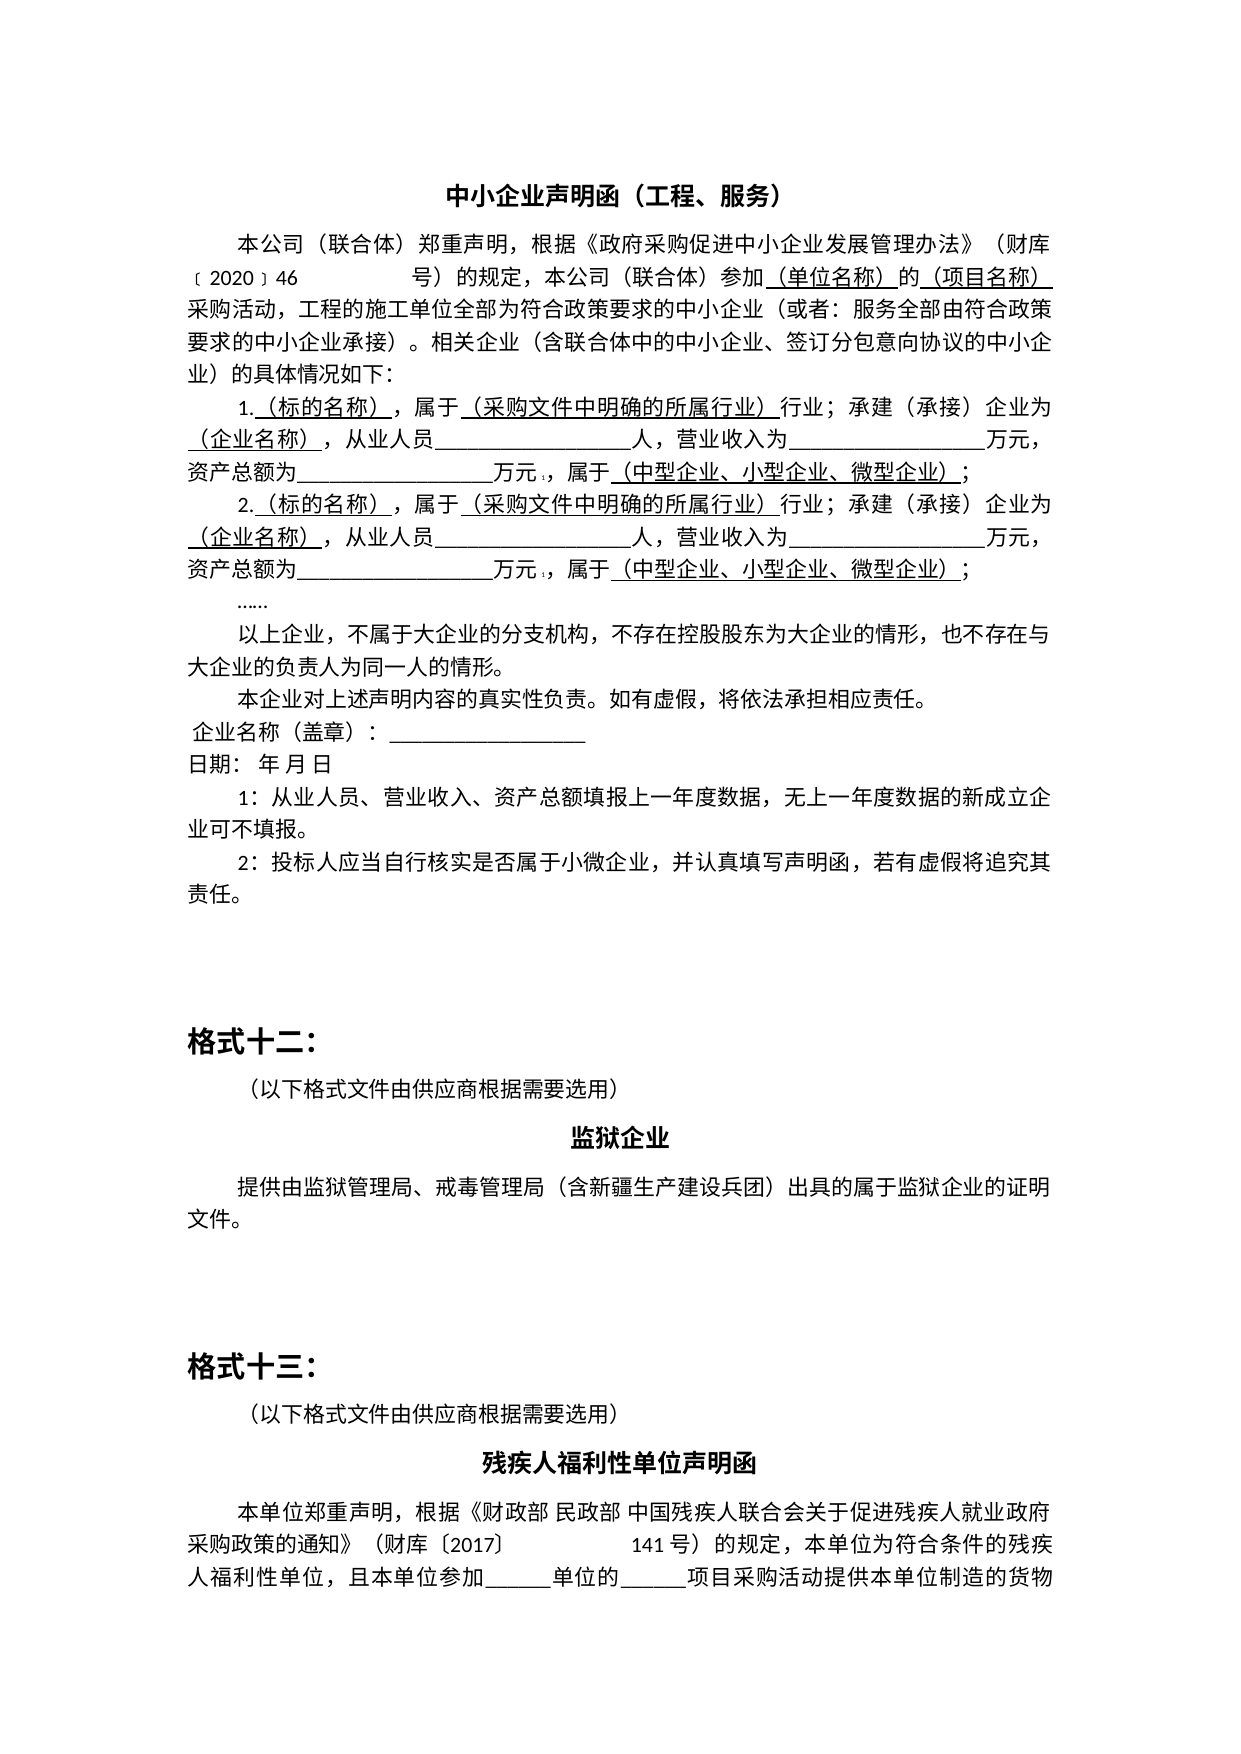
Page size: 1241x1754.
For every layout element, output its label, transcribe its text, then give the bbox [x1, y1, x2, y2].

text （以下格式文件由供应商根据需要选用） [187, 1397, 1053, 1429]
text 本企业对上述声明内容的真实性负责。如有虚假，将依法承担相应责任。 [187, 682, 1053, 714]
text （以下格式文件由供应商根据需要选用） [187, 1072, 1053, 1104]
text 格式十三： [187, 1332, 1053, 1397]
text 监狱企业 [187, 1104, 1053, 1169]
text 1：从业人员、营业收入、资产总额填报上一年度数据，无上一年度数据的新成立企业可不填报。 [187, 779, 1053, 844]
text 中小企业声明函（工程、服务） [187, 162, 1053, 227]
text 以上企业，不属于大企业的分支机构，不存在控股股东为大企业的情形，也不存在与大企业的负责人为同一人的情形。 [187, 617, 1053, 682]
text 2：投标人应当自行核实是否属于小微企业，并认真填写声明函，若有虚假将追究其责任。 [187, 844, 1053, 909]
text 1.（标的名称），属于（采购文件中明确的所属行业）行业；承建（承接）企业为（企业名称），从业人员__________________人，营业收入为__________________万元，资产总额为__________________万元1，属于（中型企业、小型企业、微型企业）； [187, 389, 1053, 487]
text 企业名称（盖章）：__________________ [187, 714, 1053, 747]
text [187, 1494, 1053, 1592]
text …… [187, 584, 1053, 617]
text 格式十二： [187, 1007, 1053, 1072]
text 提供由监狱管理局、戒毒管理局（含新疆生产建设兵团）出具的属于监狱企业的证明文件。 [187, 1169, 1053, 1234]
text 残疾人福利性单位声明函 [187, 1429, 1053, 1494]
text 2.（标的名称），属于（采购文件中明确的所属行业）行业；承建（承接）企业为（企业名称），从业人员__________________人，营业收入为__________________万元，资产总额为__________________万元1，属于（中型企业、小型企业、微型企业）； [187, 487, 1053, 584]
text 日期： 年 月 日 [187, 747, 1053, 779]
text 本公司（联合体）郑重声明，根据《政府采购促进中小企业发展管理办法》（财库﹝2020﹞46 号）的规定，本公司（联合体）参加（单位名称）的（项目名称）采购活动，工程的施工单位全部为符合政策要求的中小企业（或者：服务全部由符合政策要求的中小企业承接）。相关企业（含联合体中的中小企业、签订分包意向协议的中小企业）的具体情况如下： [187, 227, 1053, 389]
